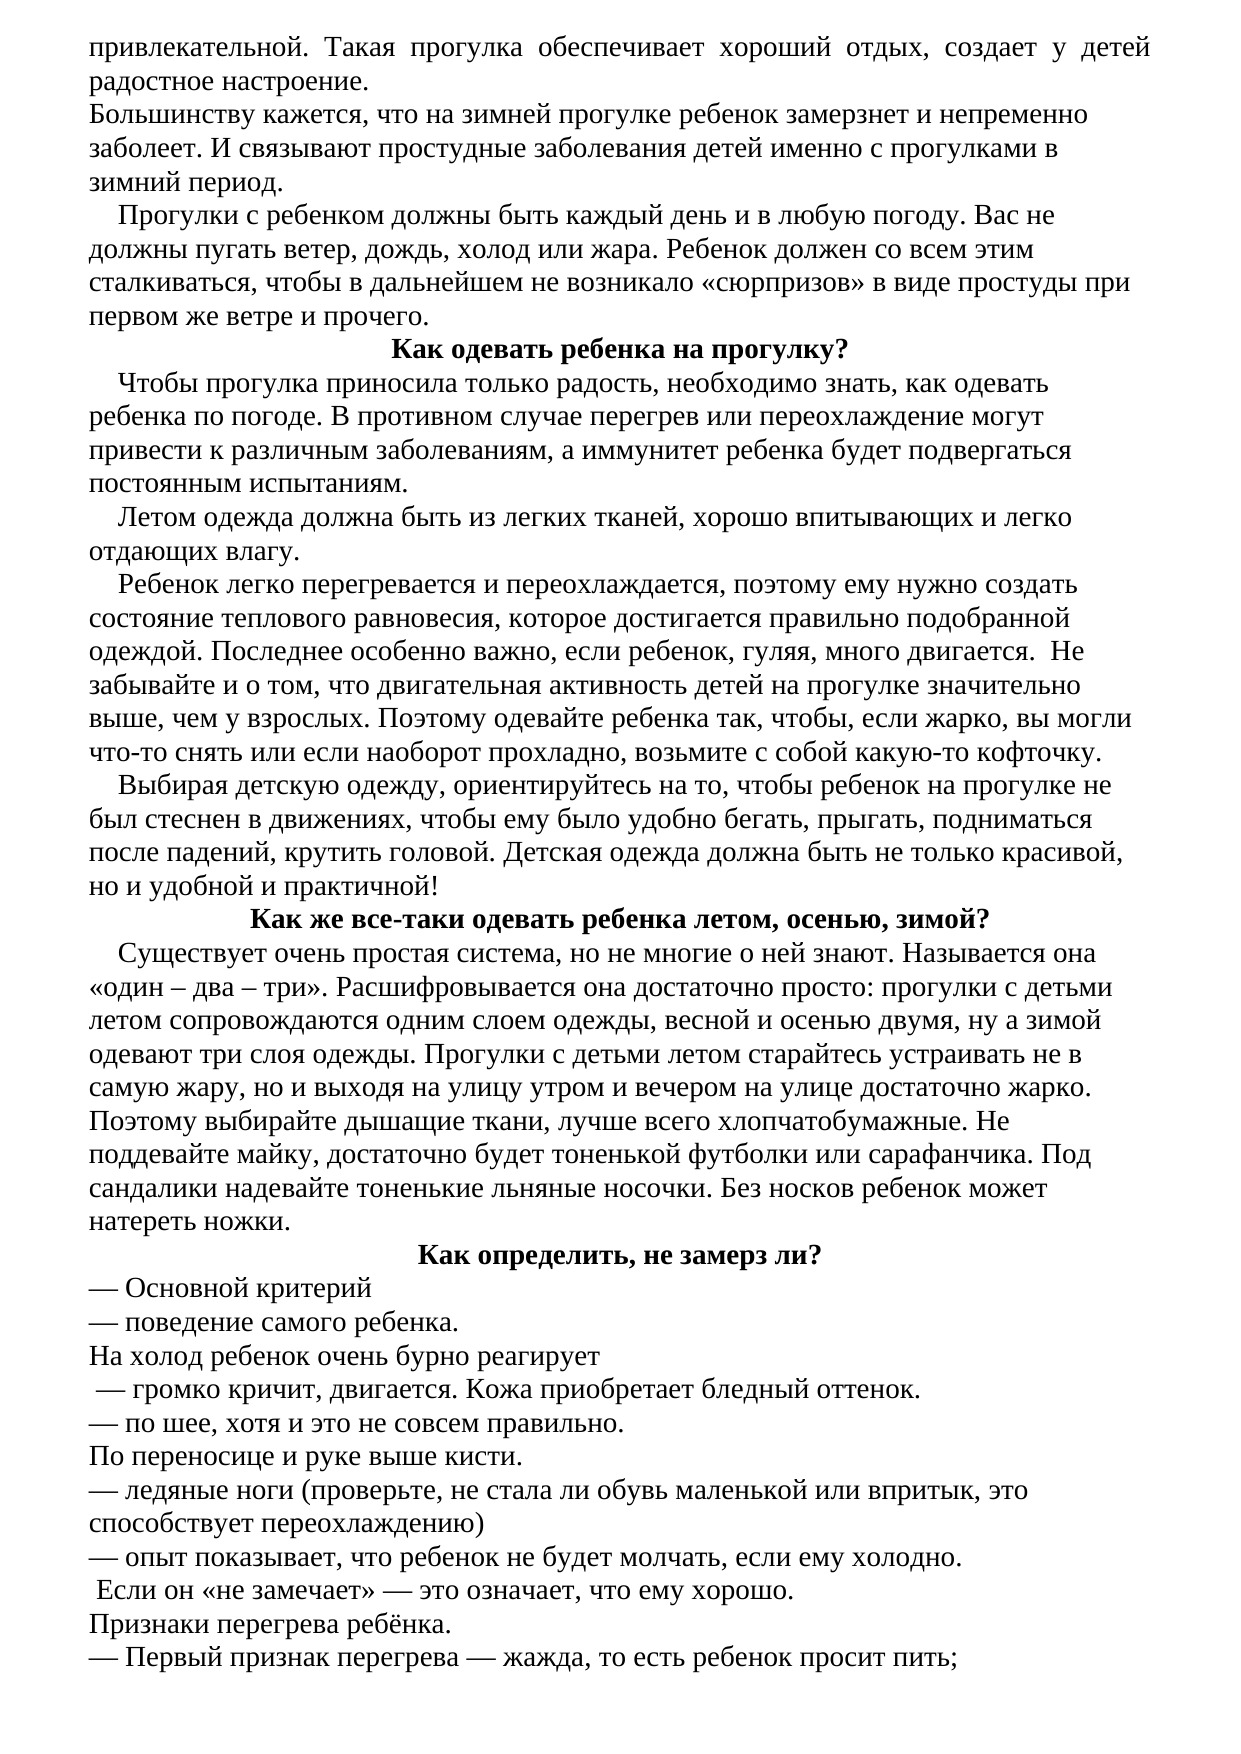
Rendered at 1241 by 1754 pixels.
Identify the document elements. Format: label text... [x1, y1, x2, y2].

text Существует очень простая система, но не многие о ней знают. Называется она «один – два – три». Расшифровывается она достаточно просто: прогулки с детьми летом сопровождаются одним слоем одежды, весной и осенью двумя, ну а зимой одевают три слоя одежды. Прогулки с детьми летом старайтесь устраивать не в самую жару, но и выходя на улицу утром и вечером на улице достаточно жарко. Поэтому выбирайте дышащие ткани, лучше всего хлопчатобумажные. Не поддевайте майку, достаточно будет тоненькой футболки или сарафанчика. Под сандалики надевайте тоненькие льняные носочки. Без носков ребенок может натереть ножки. [88, 935, 1152, 1237]
text Чтобы прогулка приносила только радость, необходимо знать, как одевать ребенка по погоде. В противном случае перегрев или переохлаждение могут привести к различным заболеваниям, а иммунитет ребенка будет подвергаться постоянным испытаниям. [88, 365, 1152, 499]
text Как определить, не замерз ли? [88, 1237, 1152, 1271]
text Большинству кажется, что на зимней прогулке ребенок замерзнет и непременно заболеет. И связывают простудные заболевания детей именно с прогулками в зимний период. [88, 97, 1152, 197]
text Как одевать ребенка на прогулку? [88, 331, 1152, 365]
text Прогулки с ребенком должны быть каждый день и в любую погоду. Вас не должны пугать ветер, дождь, холод или жара. Ребенок должен со всем этим сталкиваться, чтобы в дальнейшем не возникало «сюрпризов» в виде простуды при первом же ветре и прочего. [88, 197, 1152, 331]
text Признаки перегрева ребёнка. [88, 1606, 1152, 1639]
text Летом одежда должна быть из легких тканей, хорошо впитывающих и легко отдающих влагу. [88, 499, 1152, 566]
text — Основной критерий [88, 1271, 1152, 1304]
text По переносице и руке выше кисти. [88, 1438, 1152, 1472]
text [88, 29, 1152, 97]
text Если он «не замечает» — это означает, что ему хорошо. [88, 1572, 1152, 1606]
text — Первый признак перегрева — жажда, то есть ребенок просит пить; [88, 1639, 1152, 1673]
text На холод ребенок очень бурно реагирует [88, 1338, 1152, 1371]
text — опыт показывает, что ребенок не будет молчать, если ему холодно. [88, 1539, 1152, 1572]
text — поведение самого ребенка. [88, 1304, 1152, 1338]
text — громко кричит, двигается. Кожа приобретает бледный оттенок. [88, 1371, 1152, 1405]
text Ребенок легко перегревается и переохлаждается, поэтому ему нужно создать состояние теплового равновесия, которое достигается правильно подобранной одеждой. Последнее особенно важно, если ребенок, гуляя, много двигается. Не забывайте и о том, что двигательная активность детей на прогулке значительно выше, чем у взрослых. Поэтому одевайте ребенка так, чтобы, если жарко, вы могли что-то снять или если наоборот прохладно, возьмите с собой какую-то кофточку. [88, 566, 1152, 767]
text — по шее, хотя и это не совсем правильно. [88, 1405, 1152, 1438]
text Как же все-таки одевать ребенка летом, осенью, зимой? [88, 902, 1152, 935]
text Выбирая детскую одежду, ориентируйтесь на то, чтобы ребенок на прогулке не был стеснен в движениях, чтобы ему было удобно бегать, прыгать, подниматься после падений, крутить головой. Детская одежда должна быть не только красивой, но и удобной и практичной! [88, 767, 1152, 902]
text — ледяные ноги (проверьте, не стала ли обувь маленькой или впритык, это способствует переохлаждению) [88, 1472, 1152, 1539]
